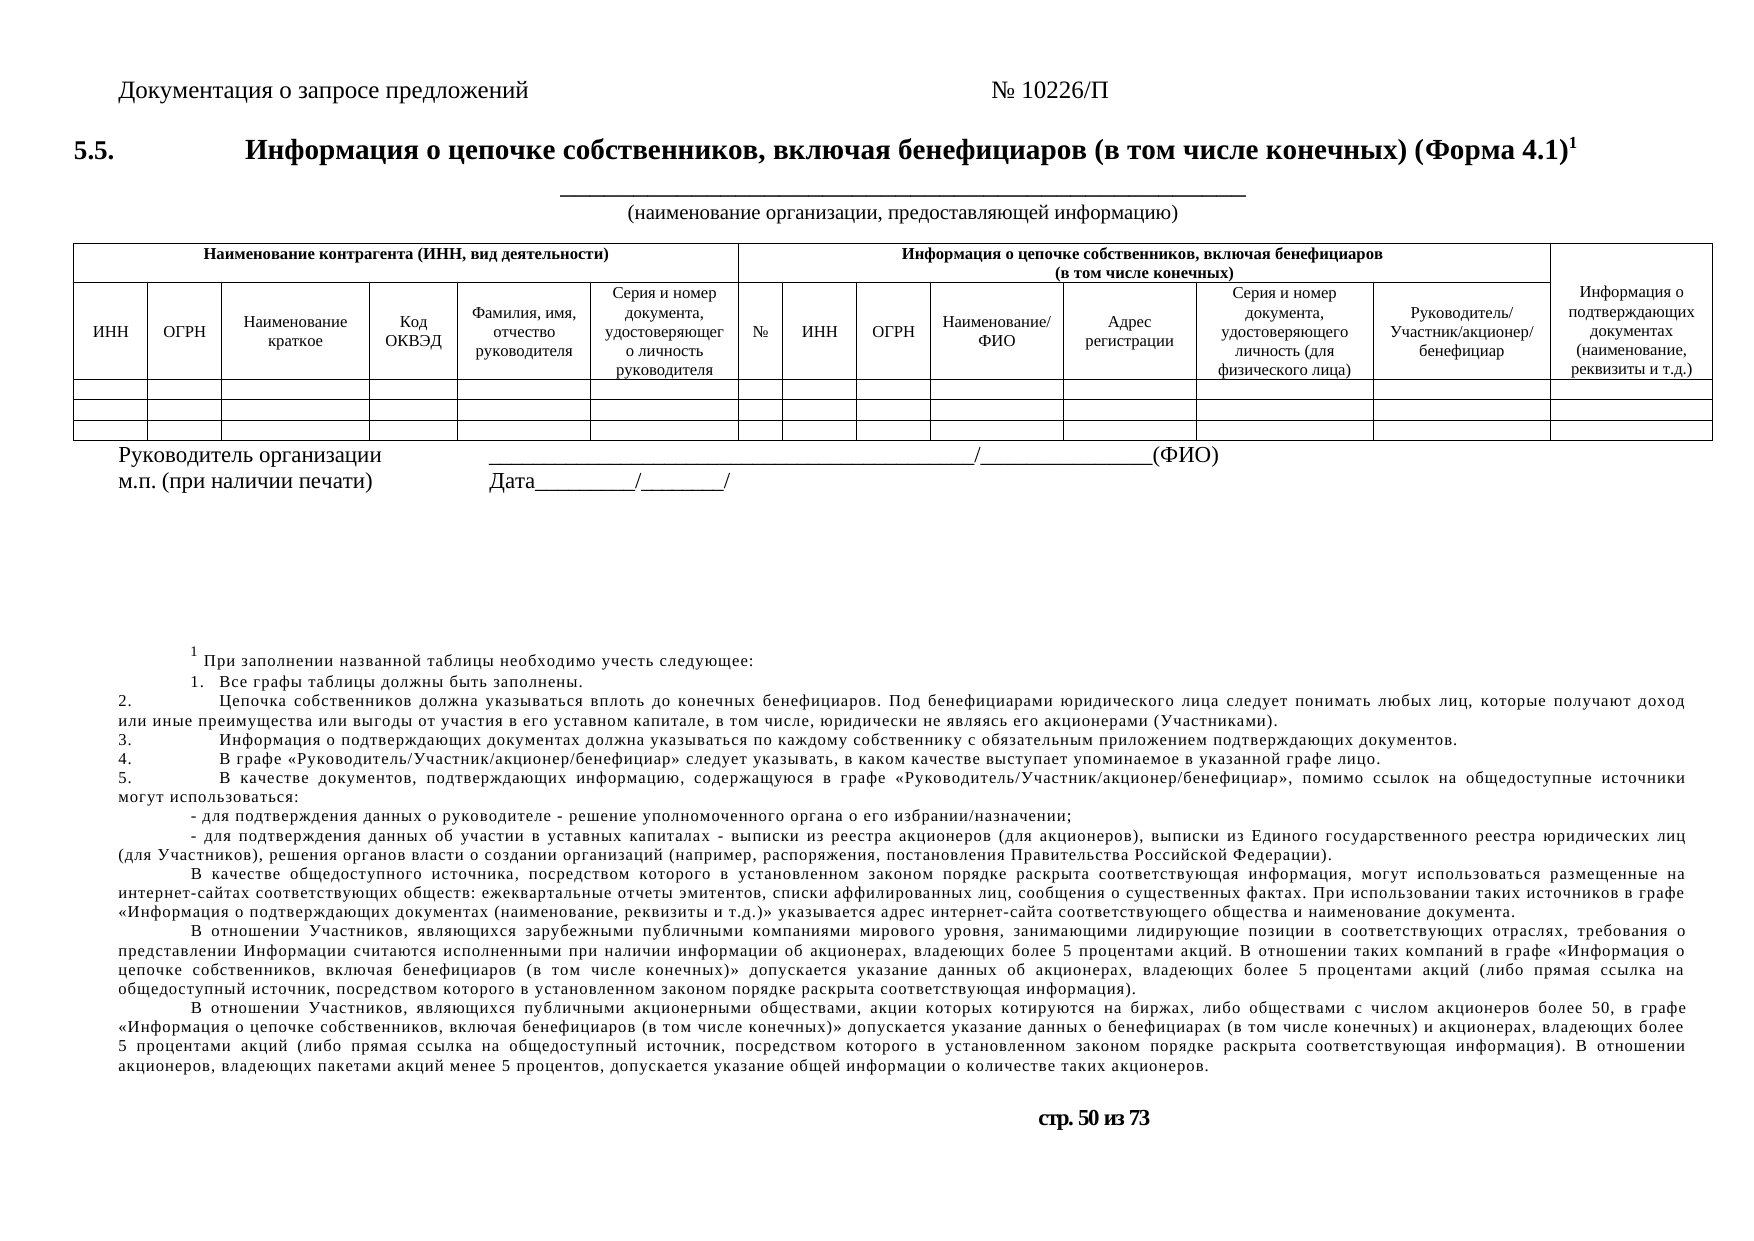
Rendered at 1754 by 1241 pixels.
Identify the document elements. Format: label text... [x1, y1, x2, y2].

table_cell Наименование/ФИО [931, 283, 1063, 379]
table_cell [857, 421, 930, 440]
table_cell Код ОКВЭД [370, 283, 457, 379]
table_cell [1197, 380, 1373, 399]
table_cell [783, 421, 856, 440]
table_cell [739, 380, 782, 399]
table_cell Наименование краткое [222, 283, 369, 379]
table_cell [931, 380, 1063, 399]
table_cell ИНН [74, 283, 147, 379]
table_cell [591, 421, 738, 440]
table_cell Руководитель/ Участник/акционер/ бенефициар [1374, 283, 1550, 379]
table_cell [1197, 421, 1373, 440]
table_cell [739, 400, 782, 419]
table_header Информация о цепочке собственников, включая бенефициаров (в том числе конечных) [739, 244, 1550, 282]
table_cell [1064, 421, 1196, 440]
table_cell [1374, 380, 1550, 399]
text м.п. (при наличии печати) Дата / / [118, 467, 1687, 493]
table_cell ИНН [783, 283, 856, 379]
table_cell [74, 421, 147, 440]
table_cell № [739, 283, 782, 379]
list Информация о цепочке собственников, включая бенефициаров (в том числе конечных) (Форма 4.1) [74, 132, 1687, 166]
table_cell [148, 380, 221, 399]
table_cell [931, 400, 1063, 419]
text _______________________________________________ [118, 166, 1687, 199]
table_cell [458, 380, 590, 399]
table_cell [1197, 400, 1373, 419]
table_cell [74, 380, 147, 399]
table_cell [222, 380, 369, 399]
table_cell [739, 421, 782, 440]
table_cell [148, 400, 221, 419]
table_cell [1551, 380, 1712, 399]
table_cell Серия и номер документа, удостоверяющего личность (для физического лица) [1197, 283, 1373, 379]
table_cell [1551, 421, 1712, 440]
table_cell [1064, 400, 1196, 419]
table_cell [458, 421, 590, 440]
table_cell [1064, 380, 1196, 399]
table_cell [148, 421, 221, 440]
table_cell [1374, 421, 1550, 440]
table_cell [931, 421, 1063, 440]
table_cell [370, 421, 457, 440]
table_cell [857, 380, 930, 399]
table_cell [591, 400, 738, 419]
table_cell [783, 380, 856, 399]
table_header Информация о подтверждающих документах (наименование, реквизиты и т.д.) [1551, 244, 1712, 379]
table_cell [591, 380, 738, 399]
table_cell ОГРН [148, 283, 221, 379]
table_cell [222, 400, 369, 419]
table_cell [222, 421, 369, 440]
table_cell [74, 400, 147, 419]
table_header Наименование контрагента (ИНН, вид деятельности) [74, 244, 738, 282]
table_cell [370, 400, 457, 419]
table_cell Фамилия, имя, отчество руководителя [458, 283, 590, 379]
table_cell ОГРН [857, 283, 930, 379]
text Руководитель организации /_______________(ФИО) [118, 441, 1687, 467]
table_cell [370, 380, 457, 399]
table_cell [458, 400, 590, 419]
table_cell [783, 400, 856, 419]
table_cell [857, 400, 930, 419]
text (наименование организации, предоставляющей информацию) [118, 199, 1687, 224]
table_cell Серия и номер документа, удостоверяющего личность руководителя [591, 283, 738, 379]
table_cell [1374, 400, 1550, 419]
table_cell Адрес регистрации [1064, 283, 1196, 379]
table_cell [1551, 400, 1712, 419]
